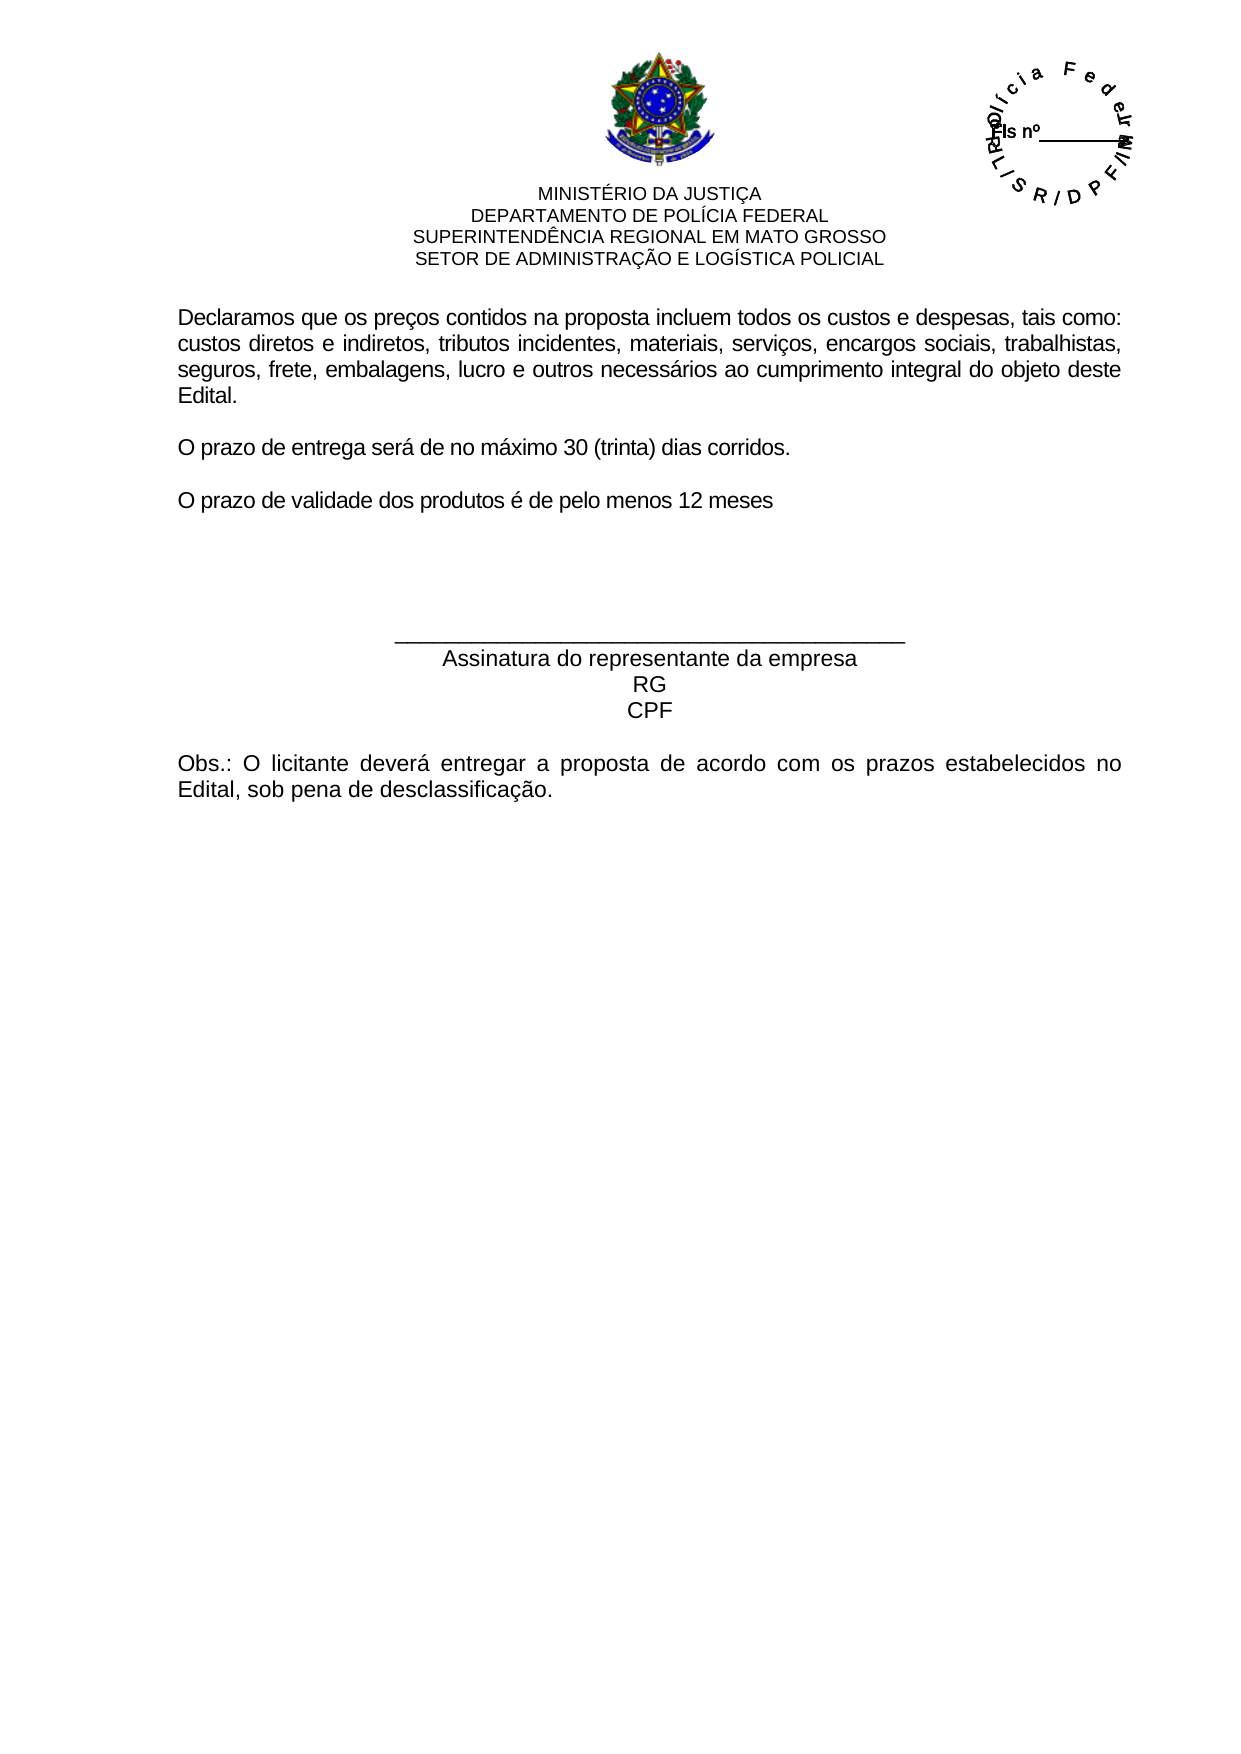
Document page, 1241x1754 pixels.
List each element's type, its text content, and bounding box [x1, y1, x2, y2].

text O prazo de validade dos produtos é de pelo menos 12 meses [177, 487, 1122, 513]
text Assinatura do representante da empresa [177, 645, 1122, 671]
text Obs.: O licitante deverá entregar a proposta de acordo com os prazos estabelecidos no Edital, sob pena de desclassificação. [177, 750, 1122, 803]
text O prazo de entrega será de no máximo 30 (trinta) dias corridos. [177, 434, 1122, 460]
text CPF [177, 697, 1122, 724]
text ________________________________________ [177, 618, 1122, 645]
text Declaramos que os preços contidos na proposta incluem todos os custos e despesas, tais como: custos diretos e indiretos, tributos incidentes, materiais, serviços, encargos sociais, trabalhistas, seguros, frete, embalagens, lucro e outros necessários ao cumprimento integral do objeto deste Edital. [177, 303, 1122, 409]
text RG [177, 671, 1122, 697]
